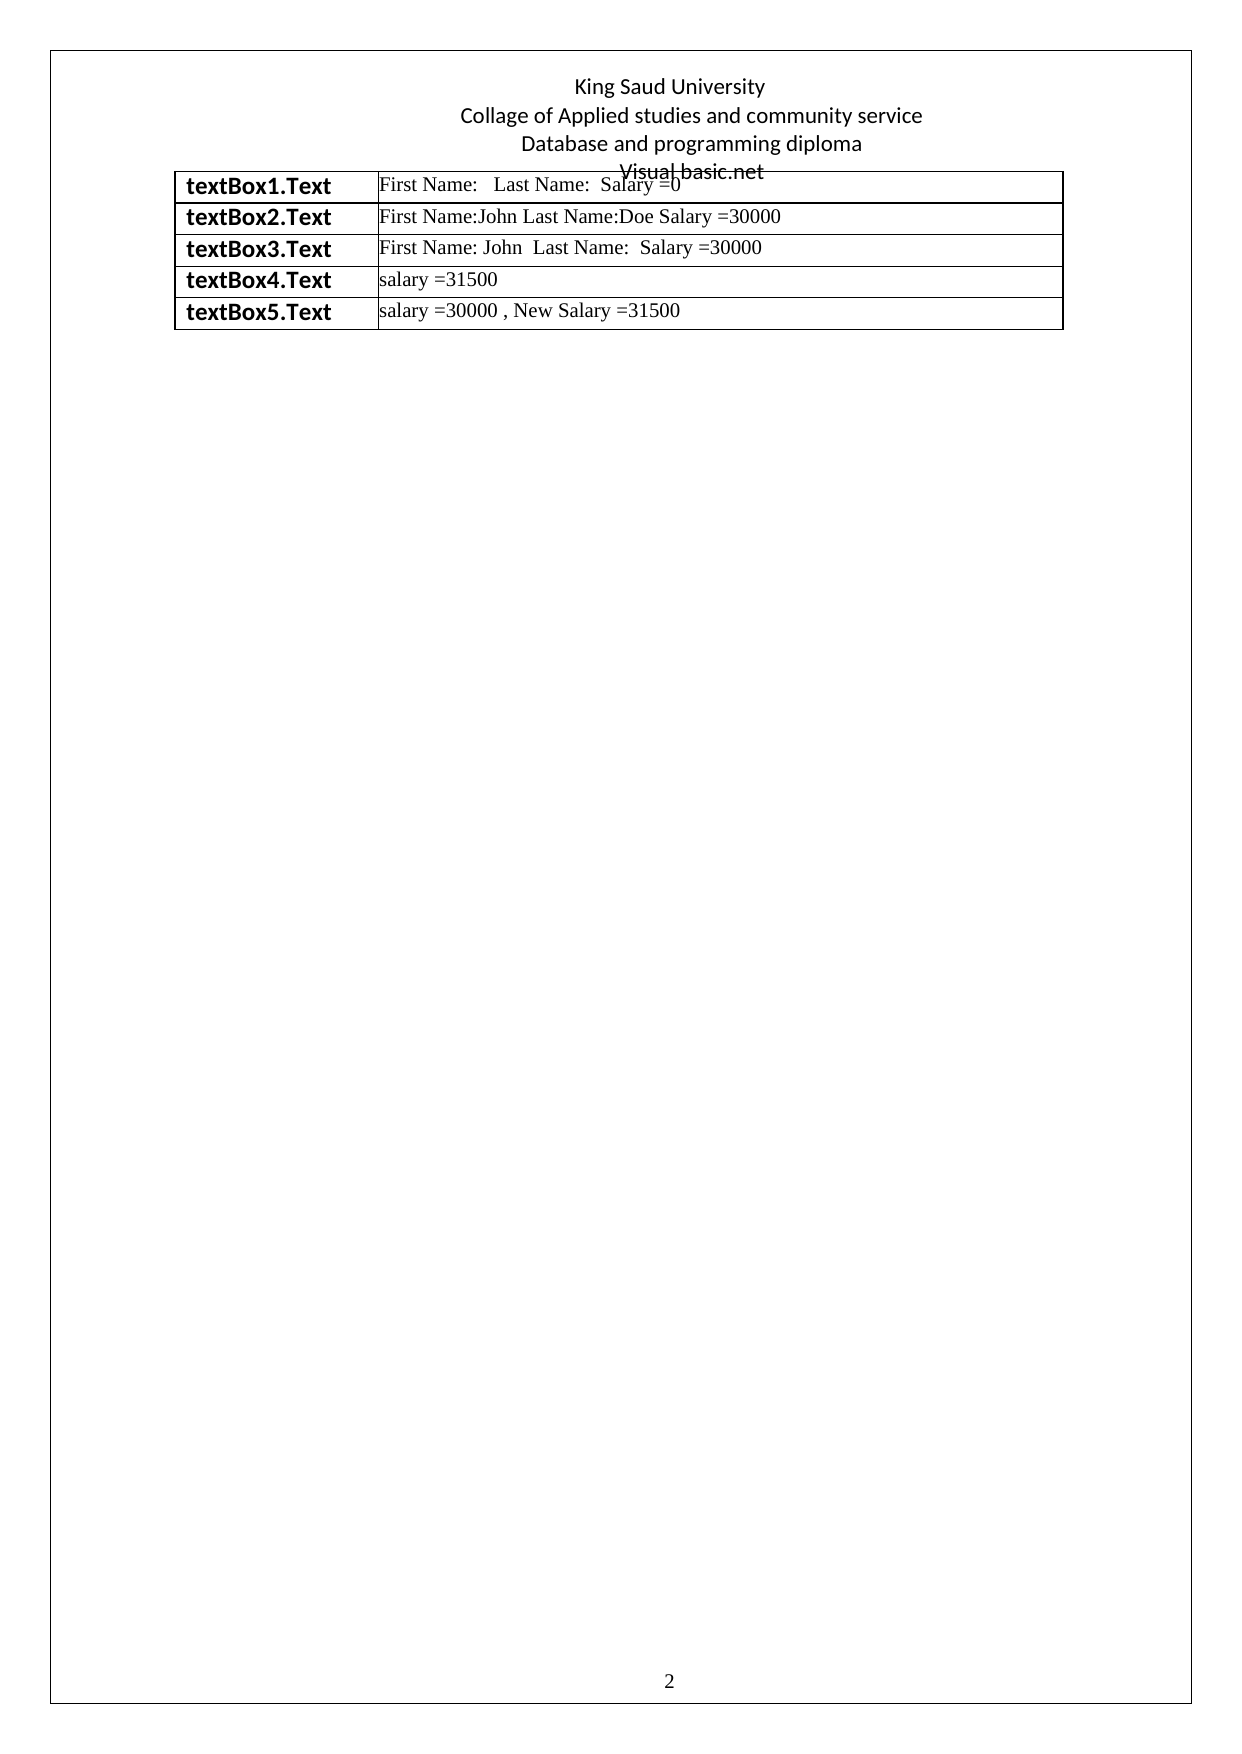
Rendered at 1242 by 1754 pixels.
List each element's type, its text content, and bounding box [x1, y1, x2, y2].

table_cell First Name: John Last Name: Salary =30000 [379, 235, 1062, 266]
table_cell textBox2.Text [176, 204, 378, 234]
table_cell salary =31500 [379, 267, 1062, 297]
table_header First Name: Last Name: Salary =0 [379, 172, 1062, 202]
table_cell textBox4.Text [176, 267, 378, 297]
table_cell textBox5.Text [176, 298, 378, 329]
table_cell textBox3.Text [176, 235, 378, 266]
table_header textBox1.Text [176, 172, 378, 202]
table_cell First Name:John Last Name:Doe Salary =30000 [379, 204, 1062, 234]
table_cell salary =30000 , New Salary =31500 [379, 298, 1062, 329]
